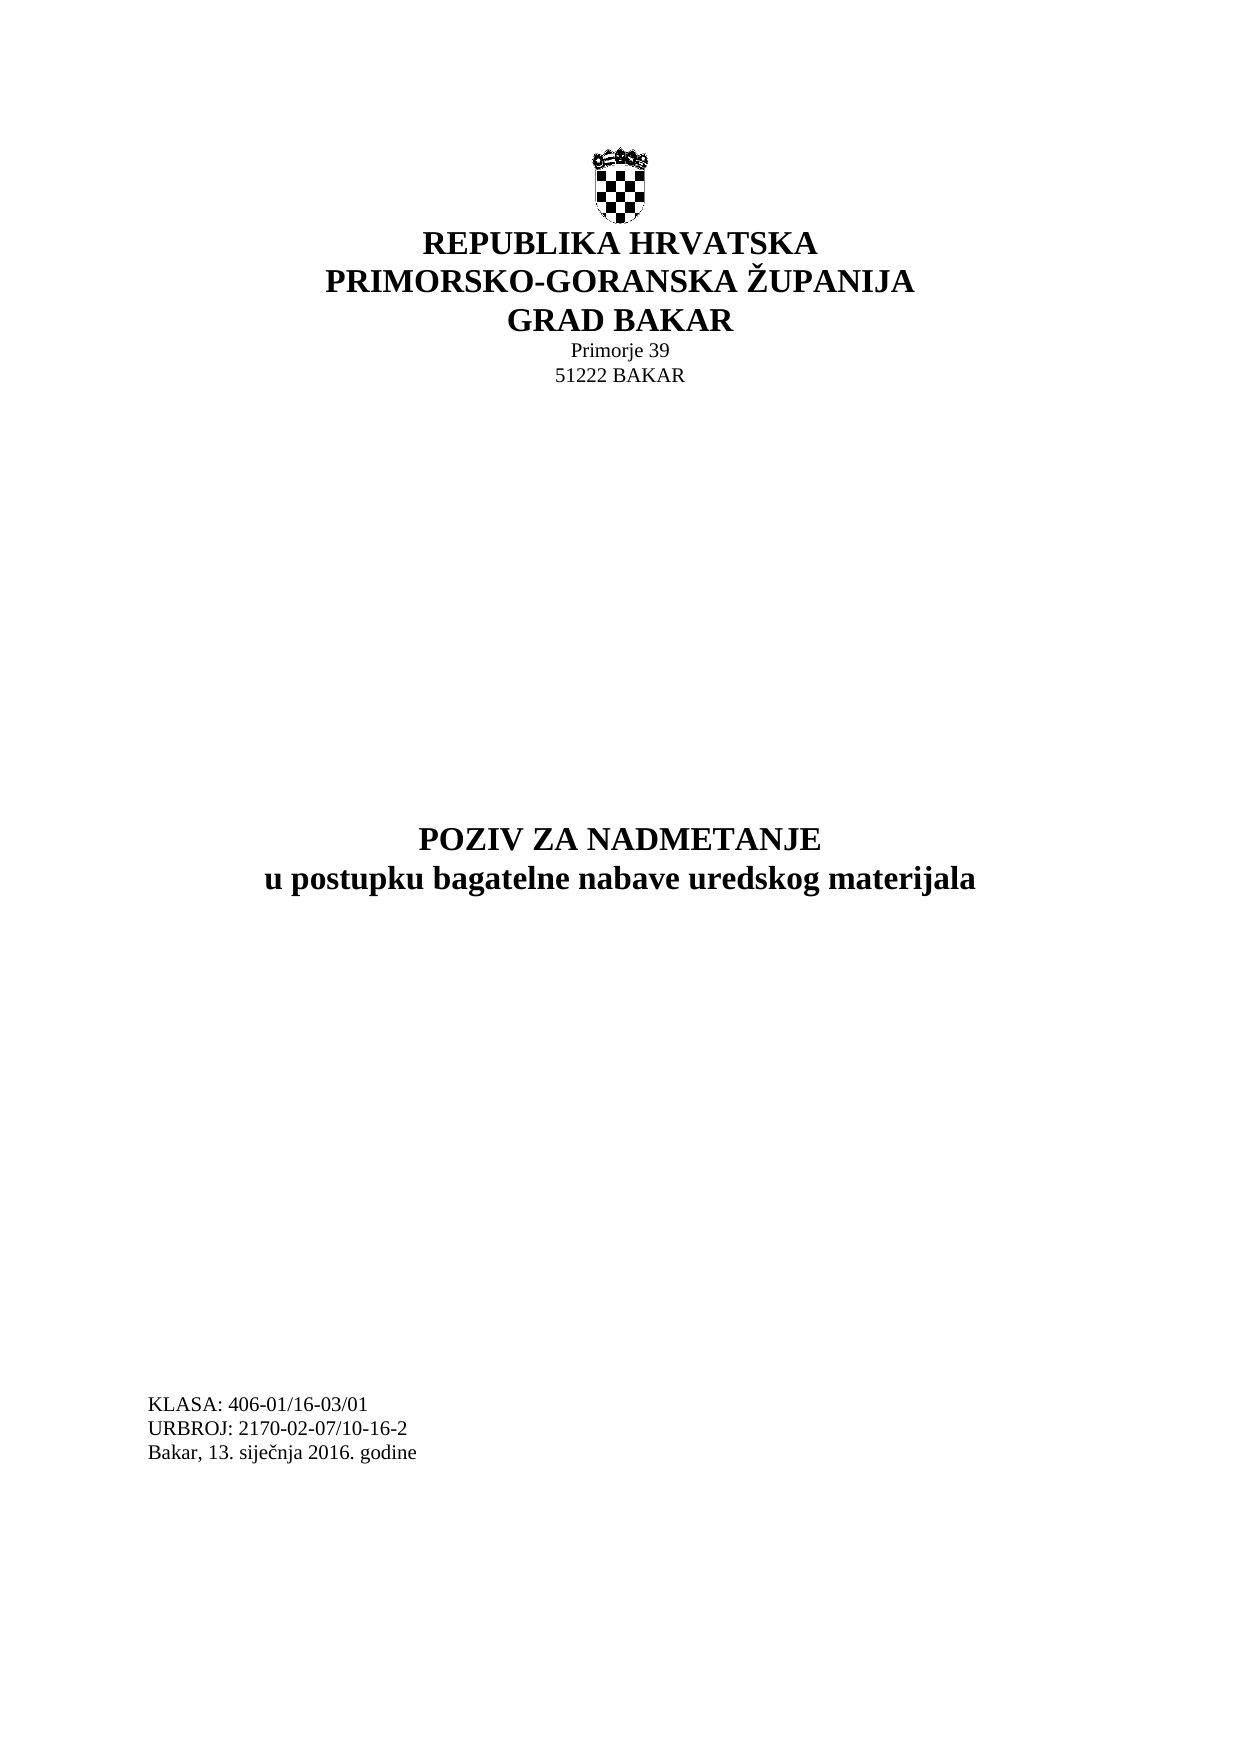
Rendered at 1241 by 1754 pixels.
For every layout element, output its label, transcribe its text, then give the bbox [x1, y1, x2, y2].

text GRAD BAKAR [148, 300, 1093, 338]
text REPUBLIKA HRVATSKA [148, 223, 1093, 262]
text POZIV ZA NADMETANJE [148, 820, 1093, 858]
text Primorje 39 [148, 338, 1093, 362]
text 51222 BAKAR [148, 362, 1093, 387]
text Bakar, 13. siječnja 2016. godine [148, 1440, 1093, 1464]
text u postupku bagatelne nabave uredskog materijala [148, 858, 1093, 896]
picture [591, 147, 649, 224]
text PRIMORSKO-GORANSKA ŽUPANIJA [148, 262, 1093, 300]
text URBROJ: 2170-02-07/10-16-2 [148, 1416, 1093, 1440]
text KLASA: 406-01/16-03/01 [148, 1392, 1093, 1416]
